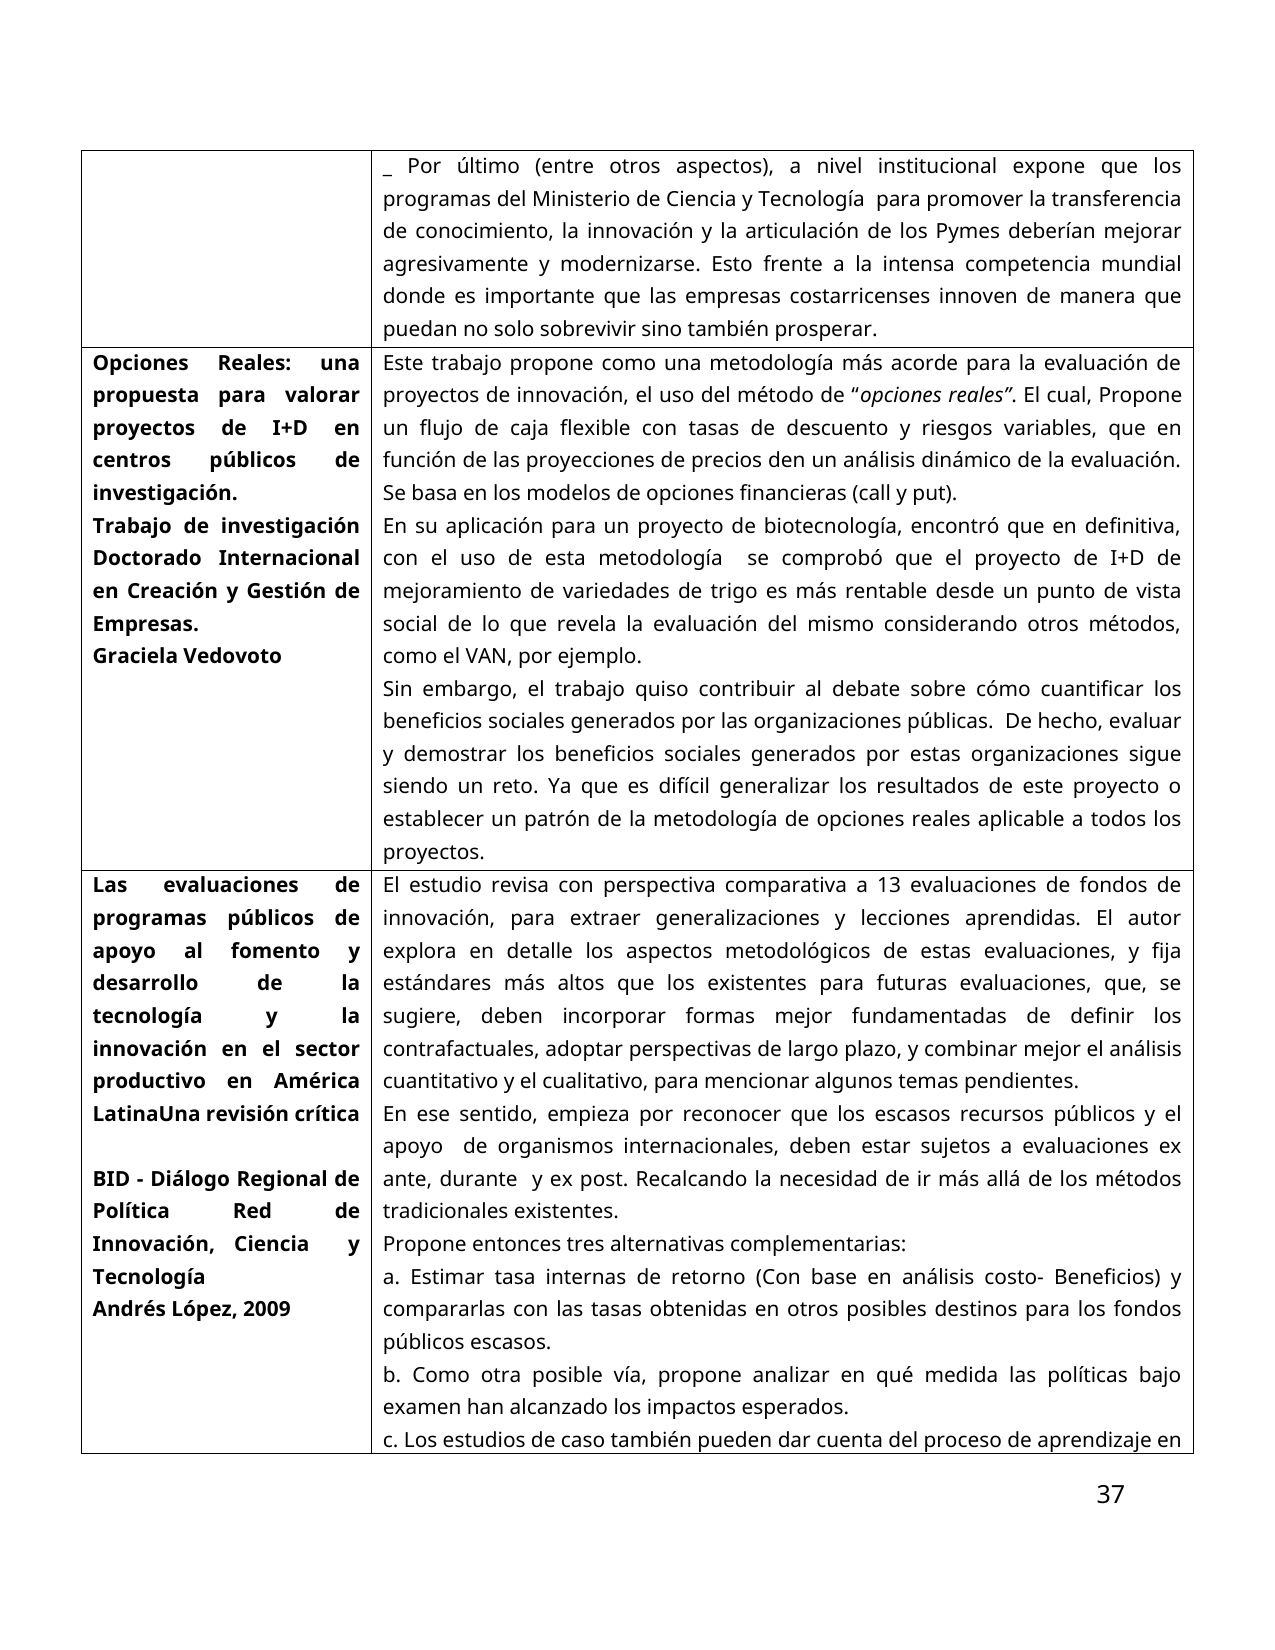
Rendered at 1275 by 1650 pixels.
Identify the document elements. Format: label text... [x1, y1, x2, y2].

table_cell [372, 151, 1193, 347]
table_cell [82, 151, 371, 347]
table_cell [372, 871, 1193, 1453]
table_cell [82, 871, 371, 1453]
table_cell Opciones Reales: una propuesta para valorar proyectos de I+D en centros públicos de investigación. Trabajo de investigación Doctorado Internacional en Creación y Gestión de Empresas. Graciela Vedovoto [82, 348, 371, 869]
table_cell Este trabajo propone como una metodología más acorde para la evaluación de proyectos de innovación, el uso del método de “opciones reales”. El cual, Propone un flujo de caja flexible con tasas de descuento y riesgos variables, que en función de las proyecciones de precios den un análisis dinámico de la evaluación. Se basa en los modelos de opciones financieras (call y put). En su aplicación para un proyecto de biotecnología, encontró que en definitiva, con el uso de esta metodología se comprobó que el proyecto de I+D de mejoramiento de variedades de trigo es más rentable desde un punto de vista social de lo que revela la evaluación del mismo considerando otros métodos, como el VAN, por ejemplo. Sin embargo, el trabajo quiso contribuir al debate sobre cómo cuantificar los beneficios sociales generados por las organizaciones públicas. De hecho, evaluar y demostrar los beneficios sociales generados por estas organizaciones sigue siendo un reto. Ya que es difícil generalizar los resultados de este proyecto o establecer un patrón de la metodología de opciones reales aplicable a todos los proyectos. [372, 348, 1193, 869]
